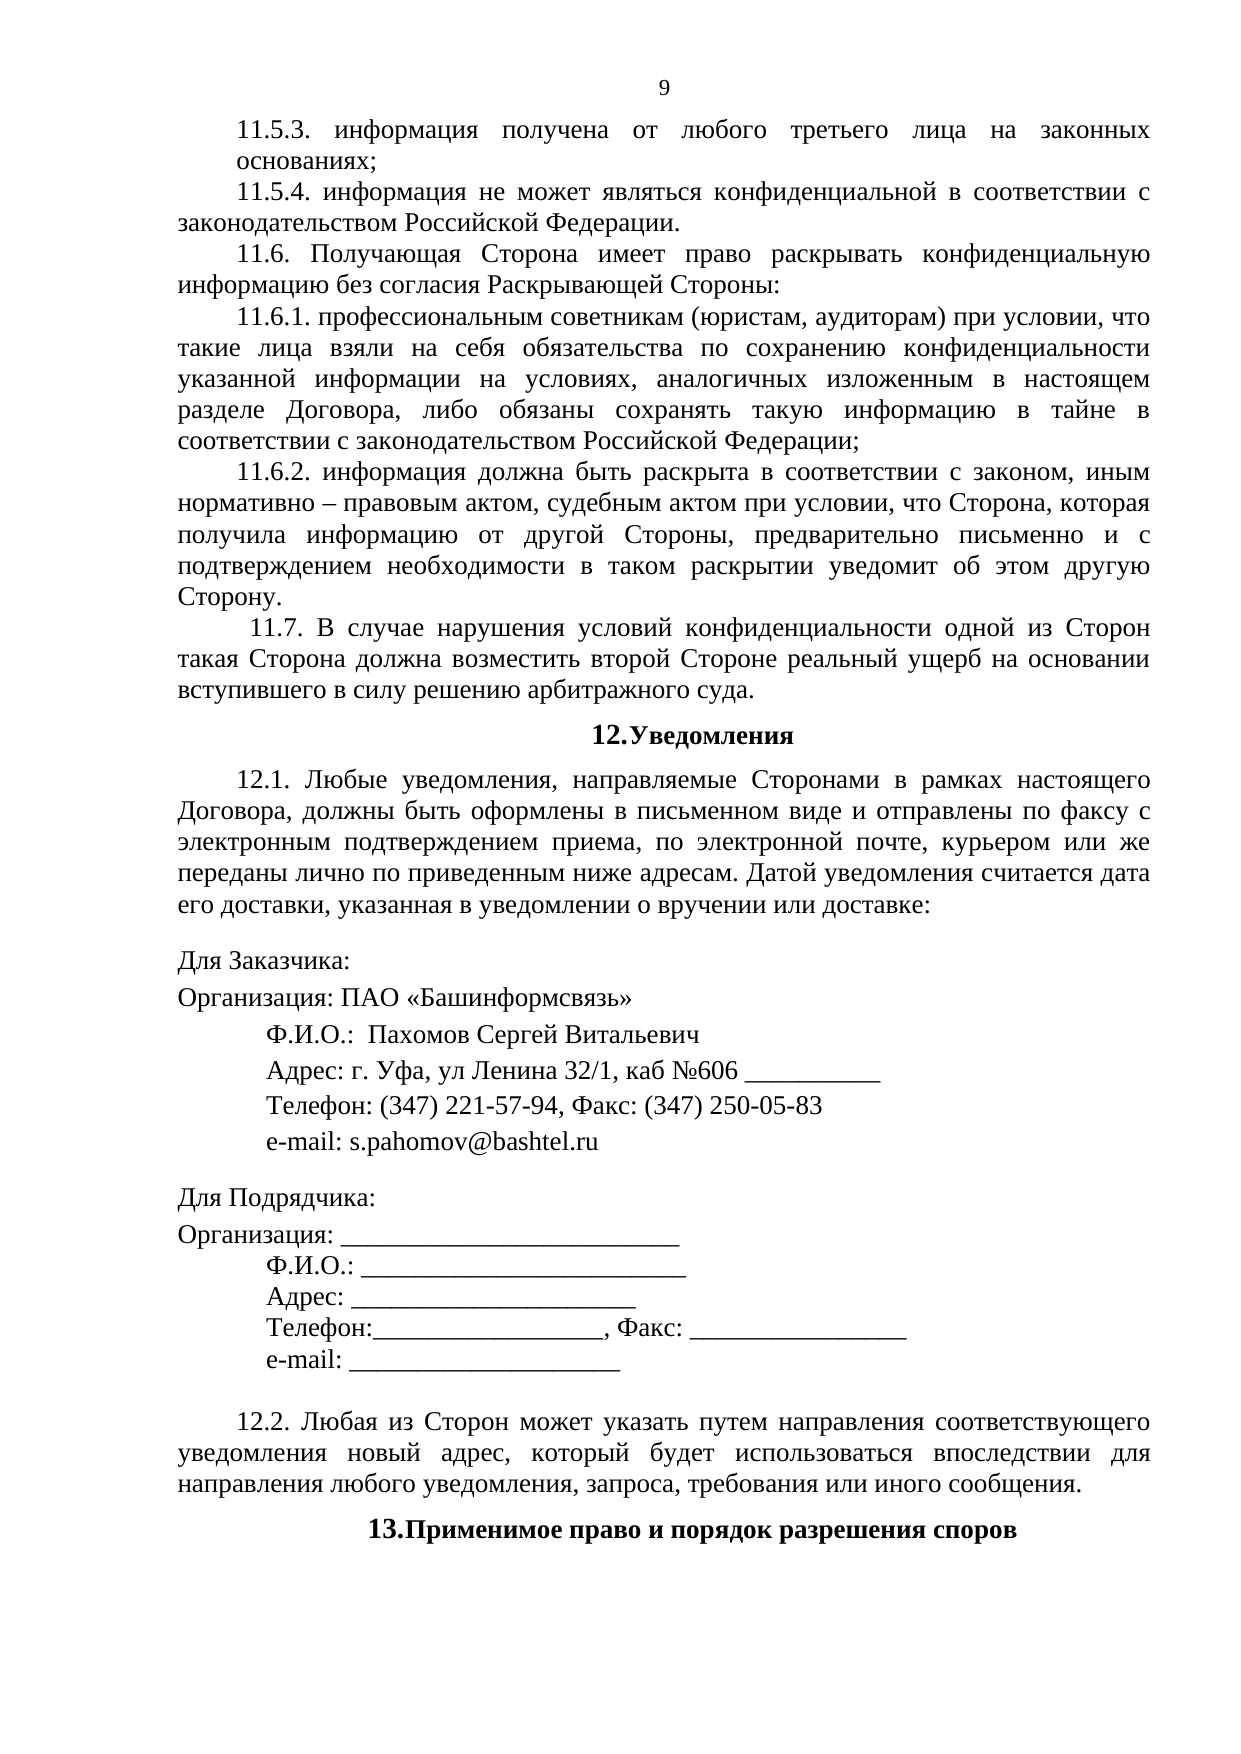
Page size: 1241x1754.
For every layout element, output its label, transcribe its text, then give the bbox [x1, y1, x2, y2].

text Ф.И.О.: ________________________ [177, 1249, 1152, 1280]
text 11.6.1. профессиональным советникам (юристам, аудиторам) при условии, что такие лица взяли на себя обязательства по сохранению конфиденциальности указанной информации на условиях, аналогичных изложенным в настоящем разделе Договора, либо обязаны сохранять такую информацию в тайне в соответствии с законодательством Российской Федерации; [177, 300, 1152, 455]
text Телефон: (347) 221-57-94, Факс: (347) 250-05-83 [177, 1089, 1152, 1120]
text e-mail: ____________________ [191, 1343, 1231, 1374]
text e-mail: s.pahomov@bashtel.ru [177, 1124, 1152, 1156]
text Адрес: г. Уфа, ул Ленина 32/1, каб №606 __________ [177, 1054, 1152, 1085]
list Уведомления [233, 717, 1152, 751]
text Для Подрядчика: [177, 1181, 1152, 1212]
text 11.6.2. информация должна быть раскрыта в соответствии с законом, иным нормативно – правовым актом, судебным актом при условии, что Сторона, которая получила информацию от другой Стороны, предварительно письменно и с подтверждением необходимости в таком раскрытии уведомит об этом другую Сторону. [177, 455, 1152, 611]
text Адрес: _____________________ [177, 1280, 1152, 1312]
text Организация: ПАО «Башинформсвязь» [177, 981, 1152, 1012]
list Применимое право и порядок разрешения споров [233, 1511, 1152, 1544]
text Для Заказчика: [177, 944, 1152, 975]
text 12.1. Любые уведомления, направляемые Сторонами в рамках настоящего Договора, должны быть оформлены в письменном виде и отправлены по факсу с электронным подтверждением приема, по электронной почте, курьером или же переданы лично по приведенным ниже адресам. Датой уведомления считается дата его доставки, указанная в уведомлении о вручении или доставке: [177, 763, 1152, 919]
text Телефон:_________________, Факс: ________________ [177, 1312, 1152, 1343]
text Ф.И.О.: Пахомов Сергей Витальевич [177, 1019, 1152, 1050]
text 11.5.4. информация не может являться конфиденциальной в соответствии с законодательством Российской Федерации. [177, 175, 1152, 237]
text 11.6. Получающая Сторона имеет право раскрывать конфиденциальную информацию без согласия Раскрывающей Стороны: [177, 237, 1152, 300]
text 12.2. Любая из Сторон может указать путем направления соответствующего уведомления новый адрес, который будет использоваться впоследствии для направления любого уведомления, запроса, требования или иного сообщения. [177, 1405, 1152, 1498]
text Организация: _________________________ [177, 1218, 1152, 1249]
text 11.7. В случае нарушения условий конфиденциальности одной из Сторон такая Сторона должна возместить второй Стороне реальный ущерб на основании вступившего в силу решению арбитражного суда. [177, 611, 1152, 704]
text 11.5.3. информация получена от любого третьего лица на законных основаниях; [236, 113, 1152, 175]
